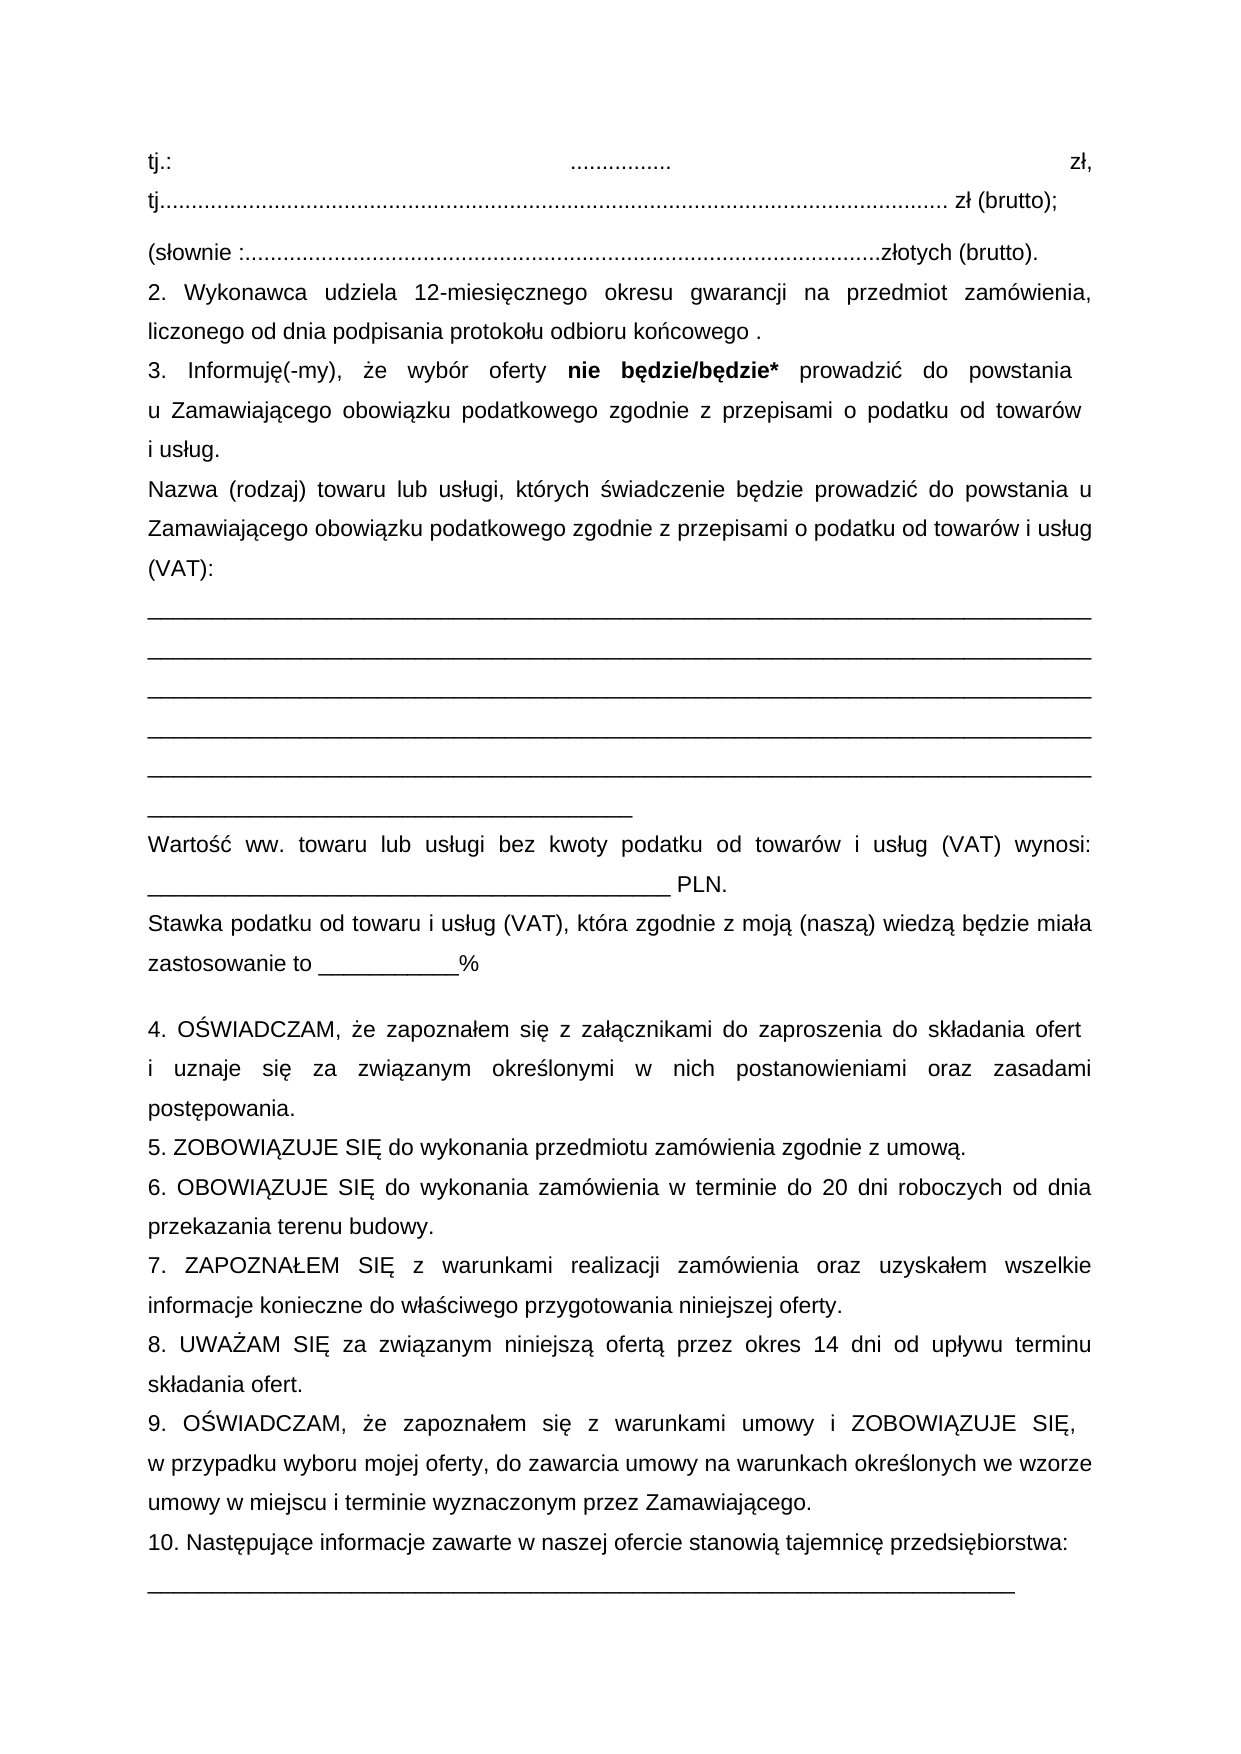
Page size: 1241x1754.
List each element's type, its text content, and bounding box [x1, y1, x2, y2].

text 6. OBOWIĄZUJE SIĘ do wykonania zamówienia w terminie do 20 dni roboczych od dnia przekazania terenu budowy. [148, 1173, 1093, 1239]
text Nazwa (rodzaj) towaru lub usługi, których świadczenie będzie prowadzić do powstania u Zamawiającego obowiązku podatkowego zgodnie z przepisami o podatku od towarów i usług (VAT): [148, 476, 1093, 581]
text 9. OŚWIADCZAM, że zapoznałem się z warunkami umowy i ZOBOWIĄZUJE SIĘ, w przypadku wyboru mojej oferty, do zawarcia umowy na warunkach określonych we wzorze umowy w miejscu i terminie wyznaczonym przez Zamawiającego. [148, 1410, 1093, 1516]
text 4. OŚWIADCZAM, że zapoznałem się z załącznikami do zaproszenia do składania ofert i uznaje się za związanym określonymi w nich postanowieniami oraz zasadami postępowania. [148, 1016, 1093, 1121]
text 5. ZOBOWIĄZUJE SIĘ do wykonania przedmiotu zamówienia zgodnie z umową. [148, 1134, 1093, 1160]
text 8. UWAŻAM SIĘ za związanym niniejszą ofertą przez okres 14 dni od upływu terminu składania ofert. [148, 1331, 1093, 1397]
text ________________________________________________________________________________________________________________________________________________________________________________________________________________________________________________________________________________________________________________________________________________________________________________________________________________________ [148, 594, 1093, 818]
text 2. Wykonawca udziela 12-miesięcznego okresu gwarancji na przedmiot zamówienia, liczonego od dnia podpisania protokołu odbioru końcowego . [148, 278, 1093, 344]
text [148, 148, 1093, 213]
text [148, 1568, 1093, 1594]
text 10. Następujące informacje zawarte w naszej ofercie stanowią tajemnicę przedsiębiorstwa: [148, 1529, 1093, 1555]
text Stawka podatku od towaru i usług (VAT), która zgodnie z moją (naszą) wiedzą będzie miała zastosowanie to ___________% [148, 910, 1093, 976]
text Wartość ww. towaru lub usługi bez kwoty podatku od towarów i usług (VAT) wynosi: _________________________________________ PLN. [148, 831, 1093, 897]
text 7. ZAPOZNAŁEM SIĘ z warunkami realizacji zamówienia oraz uzyskałem wszelkie informacje konieczne do właściwego przygotowania niniejszej oferty. [148, 1252, 1093, 1318]
text 3. Informuję(-my), że wybór oferty nie będzie/będzie* prowadzić do powstania u Zamawiającego obowiązku podatkowego zgodnie z przepisami o podatku od towarów i usług. [148, 357, 1093, 463]
text (słownie :....................................................................................................złotych (brutto). [148, 239, 1093, 265]
